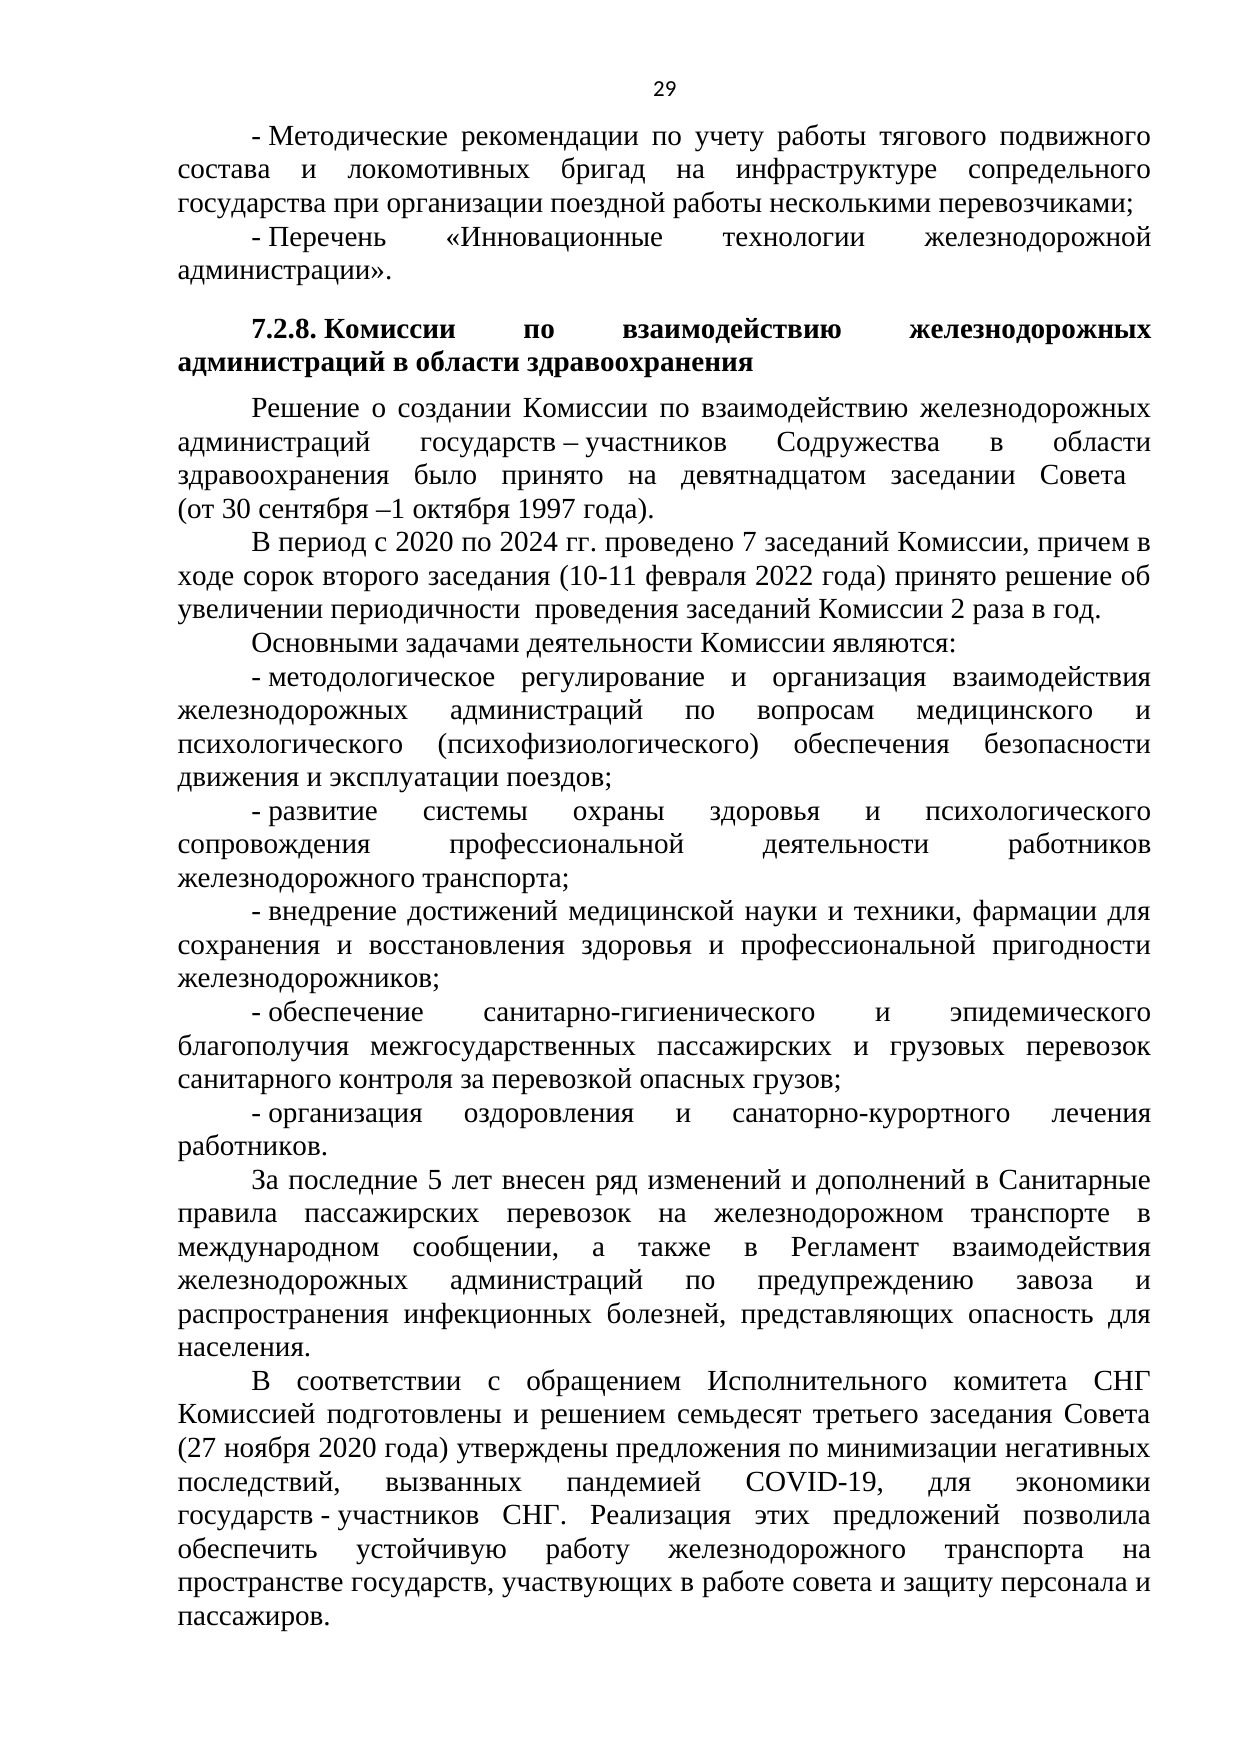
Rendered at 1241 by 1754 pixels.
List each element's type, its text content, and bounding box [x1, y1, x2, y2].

text - развитие системы охраны здоровья и психологического сопровождения профессиональной деятельности работников железнодорожного транспорта; [177, 793, 1152, 893]
subtitle 7.2.8. Комиссии по взаимодействию железнодорожных администраций в области здравоохранения [177, 311, 1152, 378]
text В период с 2020 по 2024 гг. проведено 7 заседаний Комиссии, причем в ходе сорок второго заседания (10-11 февраля 2022 года) принято решение об увеличении периодичности проведения заседаний Комиссии 2 раза в год. [177, 524, 1152, 625]
text - Методические рекомендации по учету работы тягового подвижного состава и локомотивных бригад на инфраструктуре сопредельного государства при организации поездной работы несколькими перевозчиками; [177, 118, 1152, 219]
text Решение о создании Комиссии по взаимодействию железнодорожных администраций государств – участников Содружества в области здравоохранения было принято на девятнадцатом заседании Совета (от 30 сентября –1 октября 1997 года). [177, 390, 1152, 524]
text - Перечень «Инновационные технологии железнодорожной администрации». [177, 219, 1152, 286]
text Основными задачами деятельности Комиссии являются: [177, 625, 1152, 659]
text - организация оздоровления и санаторно-курортного лечения работников. [177, 1095, 1152, 1162]
text - внедрение достижений медицинской науки и техники, фармации для сохранения и восстановления здоровья и профессиональной пригодности железнодорожников; [177, 893, 1152, 994]
text - методологическое регулирование и организация взаимодействия железнодорожных администраций по вопросам медицинского и психологического (психофизиологического) обеспечения безопасности движения и эксплуатации поездов; [177, 659, 1152, 793]
text В соответствии с обращением Исполнительного комитета СНГ Комиссией подготовлены и решением семьдесят третьего заседания Совета (27 ноября 2020 года) утверждены предложения по минимизации негативных последствий, вызванных пандемией COVID-19, для экономики государств - участников СНГ. Реализация этих предложений позволила обеспечить устойчивую работу железнодорожного транспорта на пространстве государств, участвующих в работе совета и защиту персонала и пассажиров. [177, 1363, 1152, 1631]
text За последние 5 лет внесен ряд изменений и дополнений в Санитарные правила пассажирских перевозок на железнодорожном транспорте в международном сообщении, а также в Регламент взаимодействия железнодорожных администраций по предупреждению завоза и распространения инфекционных болезней, представляющих опасность для населения. [177, 1162, 1152, 1363]
text - обеспечение санитарно-гигиенического и эпидемического благополучия межгосударственных пассажирских и грузовых перевозок санитарного контроля за перевозкой опасных грузов; [177, 994, 1152, 1095]
